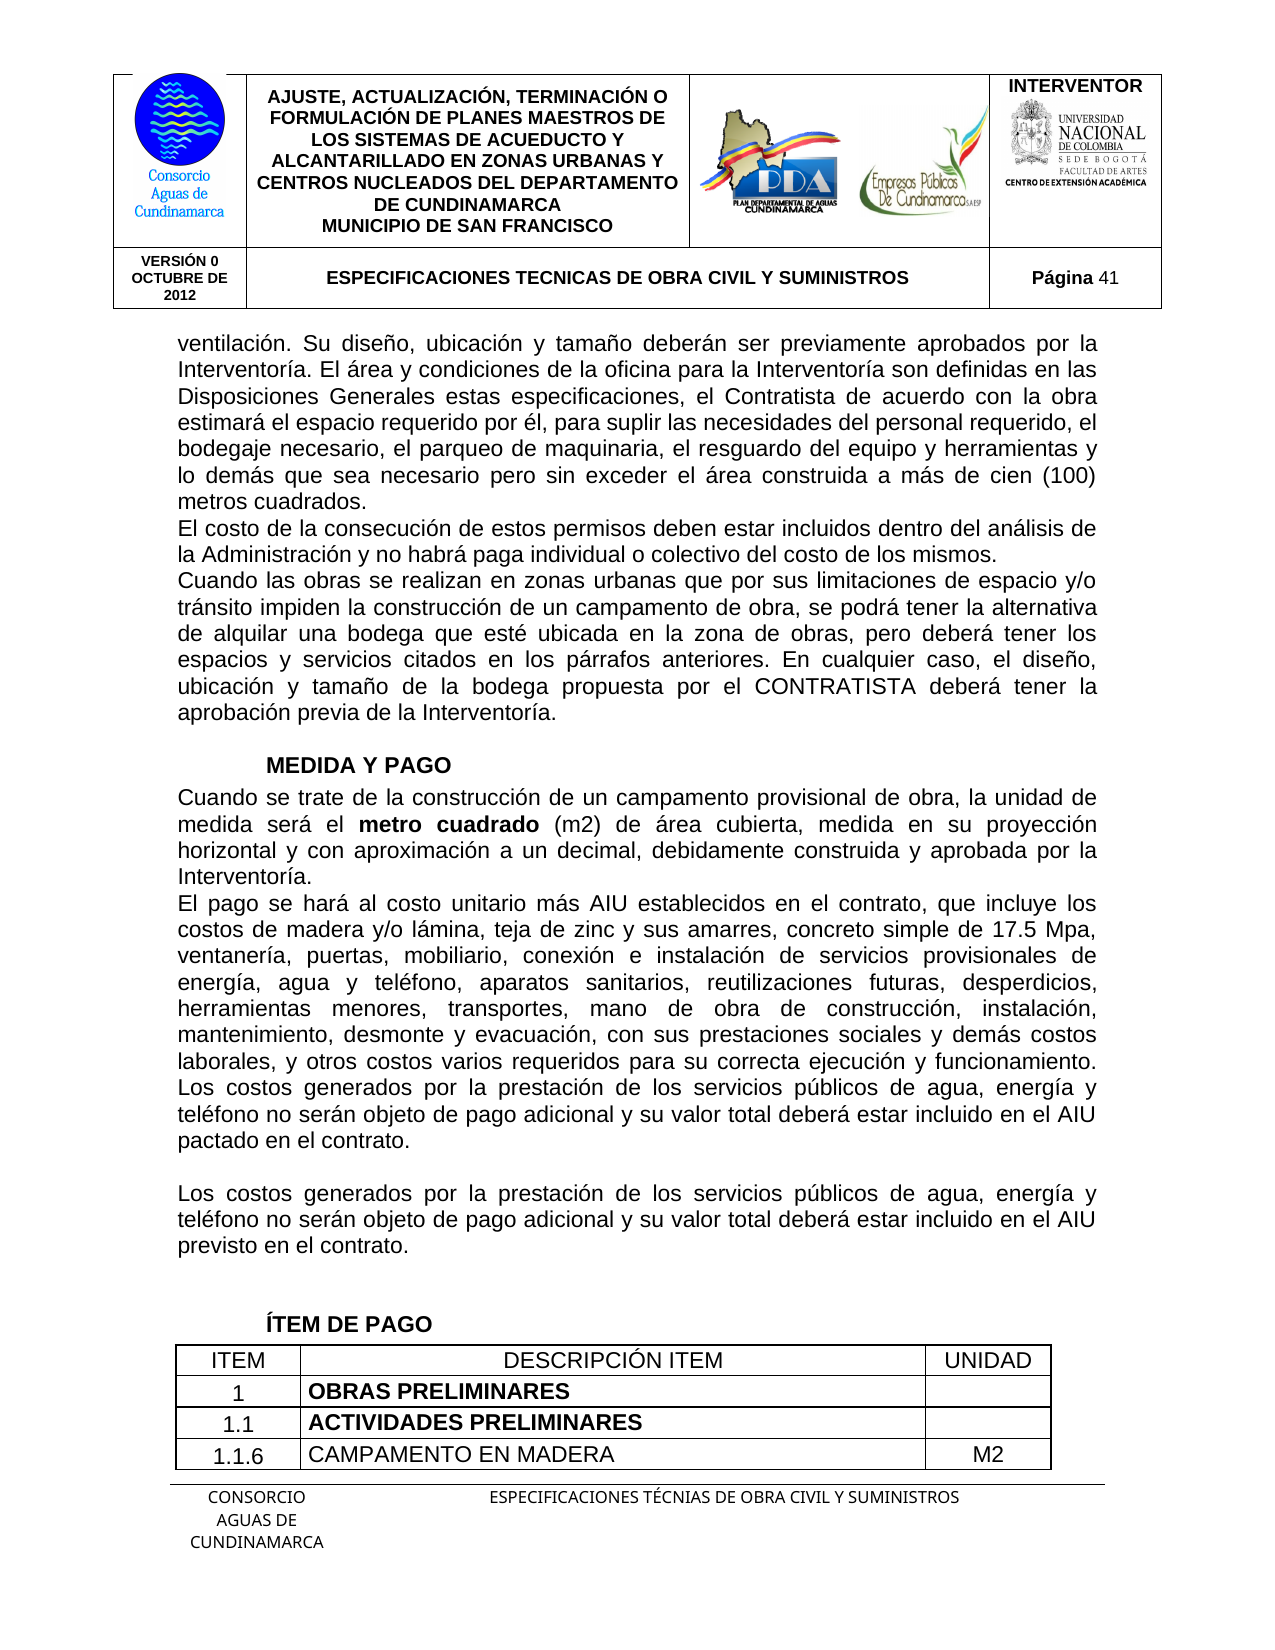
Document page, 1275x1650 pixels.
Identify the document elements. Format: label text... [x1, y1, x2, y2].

table_cell CAMPAMENTO EN MADERA [301, 1439, 925, 1469]
picture [858, 105, 990, 217]
table_cell 1.1.6 [177, 1439, 300, 1469]
table_cell M2 [926, 1439, 1050, 1469]
text El pago se hará al costo unitario más AIU establecidos en el contrato, que incluye los costos de madera y/o lámina, teja de zinc y sus amarres, concreto simple de 17.5 Mpa, ventanería, puertas, mobiliario, conexión e instalación de servicios provisionales de energía, agua y teléfono, aparatos sanitarios, reutilizaciones futuras, desperdicios, herramientas menores, transportes, mano de obra de construcción, instalación, mantenimiento, desmonte y evacuación, con sus prestaciones sociales y demás costos laborales, y otros costos varios requeridos para su correcta ejecución y funcionamiento. Los costos generados por la prestación de los servicios públicos de agua, energía y teléfono no serán objeto de pago adicional y su valor total deberá estar incluido en el AIU pactado en el contrato. [177, 890, 1098, 1153]
text El costo de la consecución de estos permisos deben estar incluidos dentro del análisis de la Administración y no habrá paga individual o colectivo del costo de los mismos. [177, 514, 1098, 567]
text Cuando se trate de la construcción de un campamento provisional de obra, la unidad de medida será el metro cuadrado (m2) de área cubierta, medida en su proyección horizontal y con aproximación a un decimal, debidamente construida y aprobada por la Interventoría. [177, 784, 1098, 890]
subtitle MEDIDA Y PAGO [266, 752, 1098, 778]
table_header UNIDAD [926, 1346, 1050, 1375]
table_header DESCRIPCIÓN ITEM [301, 1346, 925, 1375]
subtitle ÍTEM DE PAGO [266, 1311, 1098, 1338]
table_cell 1.1 [177, 1408, 300, 1438]
text Cuando las obras se realizan en zonas urbanas que por sus limitaciones de espacio y/o tránsito impiden la construcción de un campamento de obra, se podrá tener la alternativa de alquilar una bodega que esté ubicada en la zona de obras, pero deberá tener los espacios y servicios citados en los párrafos anteriores. En cualquier caso, el diseño, ubicación y tamaño de la bodega propuesta por el CONTRATISTA deberá tener la aprobación previa de la Interventoría. [177, 567, 1098, 725]
picture [132, 73, 227, 218]
picture [699, 108, 841, 214]
table_cell 1 [177, 1376, 300, 1406]
text Los costos generados por la prestación de los servicios públicos de agua, energía y teléfono no serán objeto de pago adicional y su valor total deberá estar incluido en el AIU previsto en el contrato. [177, 1179, 1098, 1259]
table_cell [926, 1408, 1050, 1438]
table_cell ACTIVIDADES PRELIMINARES [301, 1408, 925, 1438]
table_header ITEM [177, 1346, 300, 1375]
picture [1001, 96, 1150, 188]
table_cell [926, 1376, 1050, 1406]
table_cell OBRAS PRELIMINARES [301, 1376, 925, 1406]
